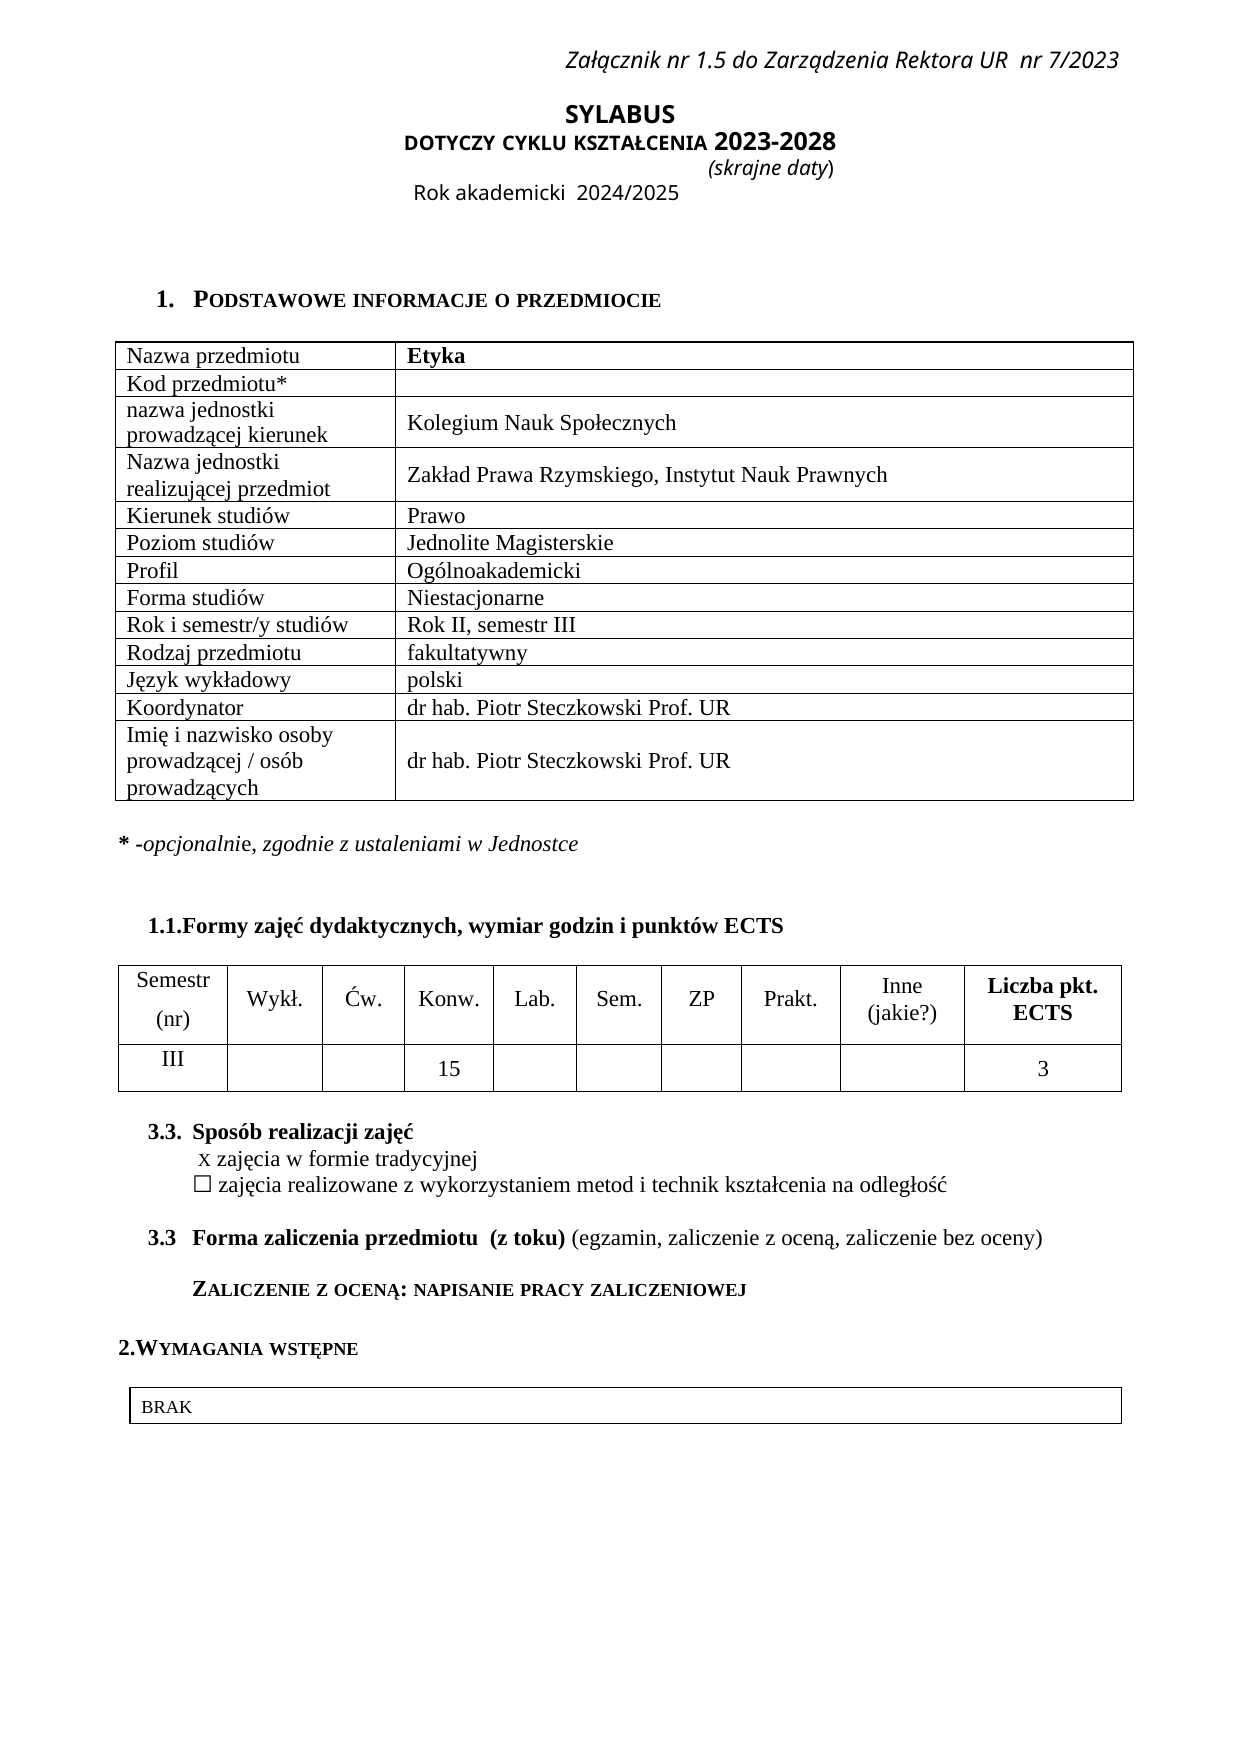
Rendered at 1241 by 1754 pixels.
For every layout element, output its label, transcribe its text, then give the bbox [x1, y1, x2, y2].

table_header Etyka [396, 343, 1133, 369]
text SYLABUS [118, 96, 1122, 131]
table_header Semestr (nr) [119, 966, 227, 1044]
table_header Nazwa przedmiotu [116, 343, 395, 369]
table_header Wykł. [228, 966, 322, 1044]
table_cell [323, 1045, 404, 1091]
table_cell Imię i nazwisko osoby prowadzącej / osób prowadzących [116, 721, 395, 800]
table_cell dr hab. Piotr Steczkowski Prof. UR [396, 694, 1133, 720]
table_cell Zakład Prawa Rzymskiego, Instytut Nauk Prawnych [396, 448, 1133, 501]
table_cell Koordynator [116, 694, 395, 720]
table_cell [228, 1045, 322, 1091]
table_cell Prawo [396, 502, 1133, 528]
table_header Liczba pkt. ECTS [965, 966, 1121, 1044]
table_cell Rok II, semestr III [396, 612, 1133, 638]
table_cell dr hab. Piotr Steczkowski Prof. UR [396, 721, 1133, 800]
text (skrajne daty) [634, 156, 1122, 181]
list Sposób realizacji zajęć [148, 1118, 1122, 1145]
table_header Lab. [494, 966, 576, 1044]
text Rok akademicki 2024/2025 [118, 181, 1122, 206]
table_cell Język wykładowy [116, 666, 395, 693]
table_cell Rodzaj przedmiotu [116, 639, 395, 665]
text ☐ zajęcia realizowane z wykorzystaniem metod i technik kształcenia na odległość [192, 1171, 1122, 1197]
table_cell [396, 370, 1133, 396]
table_cell III [119, 1045, 227, 1091]
table_cell [662, 1045, 741, 1091]
table_header ZP [662, 966, 741, 1044]
table_cell Profil [116, 557, 395, 583]
table_cell Niestacjonarne [396, 584, 1133, 611]
table_cell 15 [405, 1045, 493, 1091]
table_cell Kolegium Nauk Społecznych [396, 397, 1133, 447]
table_header Konw. [405, 966, 493, 1044]
table_cell Ogólnoakademicki [396, 557, 1133, 583]
table_header Inne (jakie?) [841, 966, 964, 1044]
table_cell polski [396, 666, 1133, 693]
table_cell Kod przedmiotu* [116, 370, 395, 396]
text Zaliczenie z oceną: napisanie pracy zaliczeniowej [118, 1275, 1122, 1301]
list Podstawowe informacje o przedmiocie [156, 284, 1122, 313]
text * -opcjonalnie, zgodnie z ustaleniami w Jednostce [118, 830, 1122, 857]
table_cell Jednolite Magisterskie [396, 529, 1133, 556]
text 2.Wymagania wstępne [118, 1334, 1122, 1360]
table_cell Poziom studiów [116, 529, 395, 556]
table_cell [841, 1045, 964, 1091]
table_cell 3 [965, 1045, 1121, 1091]
table_cell [742, 1045, 840, 1091]
table_cell Nazwa jednostki realizującej przedmiot [116, 448, 395, 501]
text x zajęcia w formie tradycyjnej [192, 1145, 1122, 1171]
table_cell [494, 1045, 576, 1091]
table_cell Kierunek studiów [116, 502, 395, 528]
text Załącznik nr 1.5 do Zarządzenia Rektora UR nr 7/2023 [118, 44, 1122, 76]
table_cell fakultatywny [396, 639, 1133, 665]
text dotyczy cyklu kształcenia 2023-2028 [118, 131, 1122, 156]
table_cell nazwa jednostki prowadzącej kierunek [116, 397, 395, 447]
table_header Prakt. [742, 966, 840, 1044]
table_cell Forma studiów [116, 584, 395, 611]
list Forma zaliczenia przedmiotu (z toku) (egzamin, zaliczenie z oceną, zaliczenie bez oceny) [148, 1224, 1122, 1250]
text 1.1.Formy zajęć dydaktycznych, wymiar godzin i punktów ECTS [148, 912, 1122, 939]
table_header Sem. [577, 966, 661, 1044]
table_cell Rok i semestr/y studiów [116, 612, 395, 638]
table_header brak [131, 1388, 1121, 1422]
table_cell [577, 1045, 661, 1091]
table_header Ćw. [323, 966, 404, 1044]
